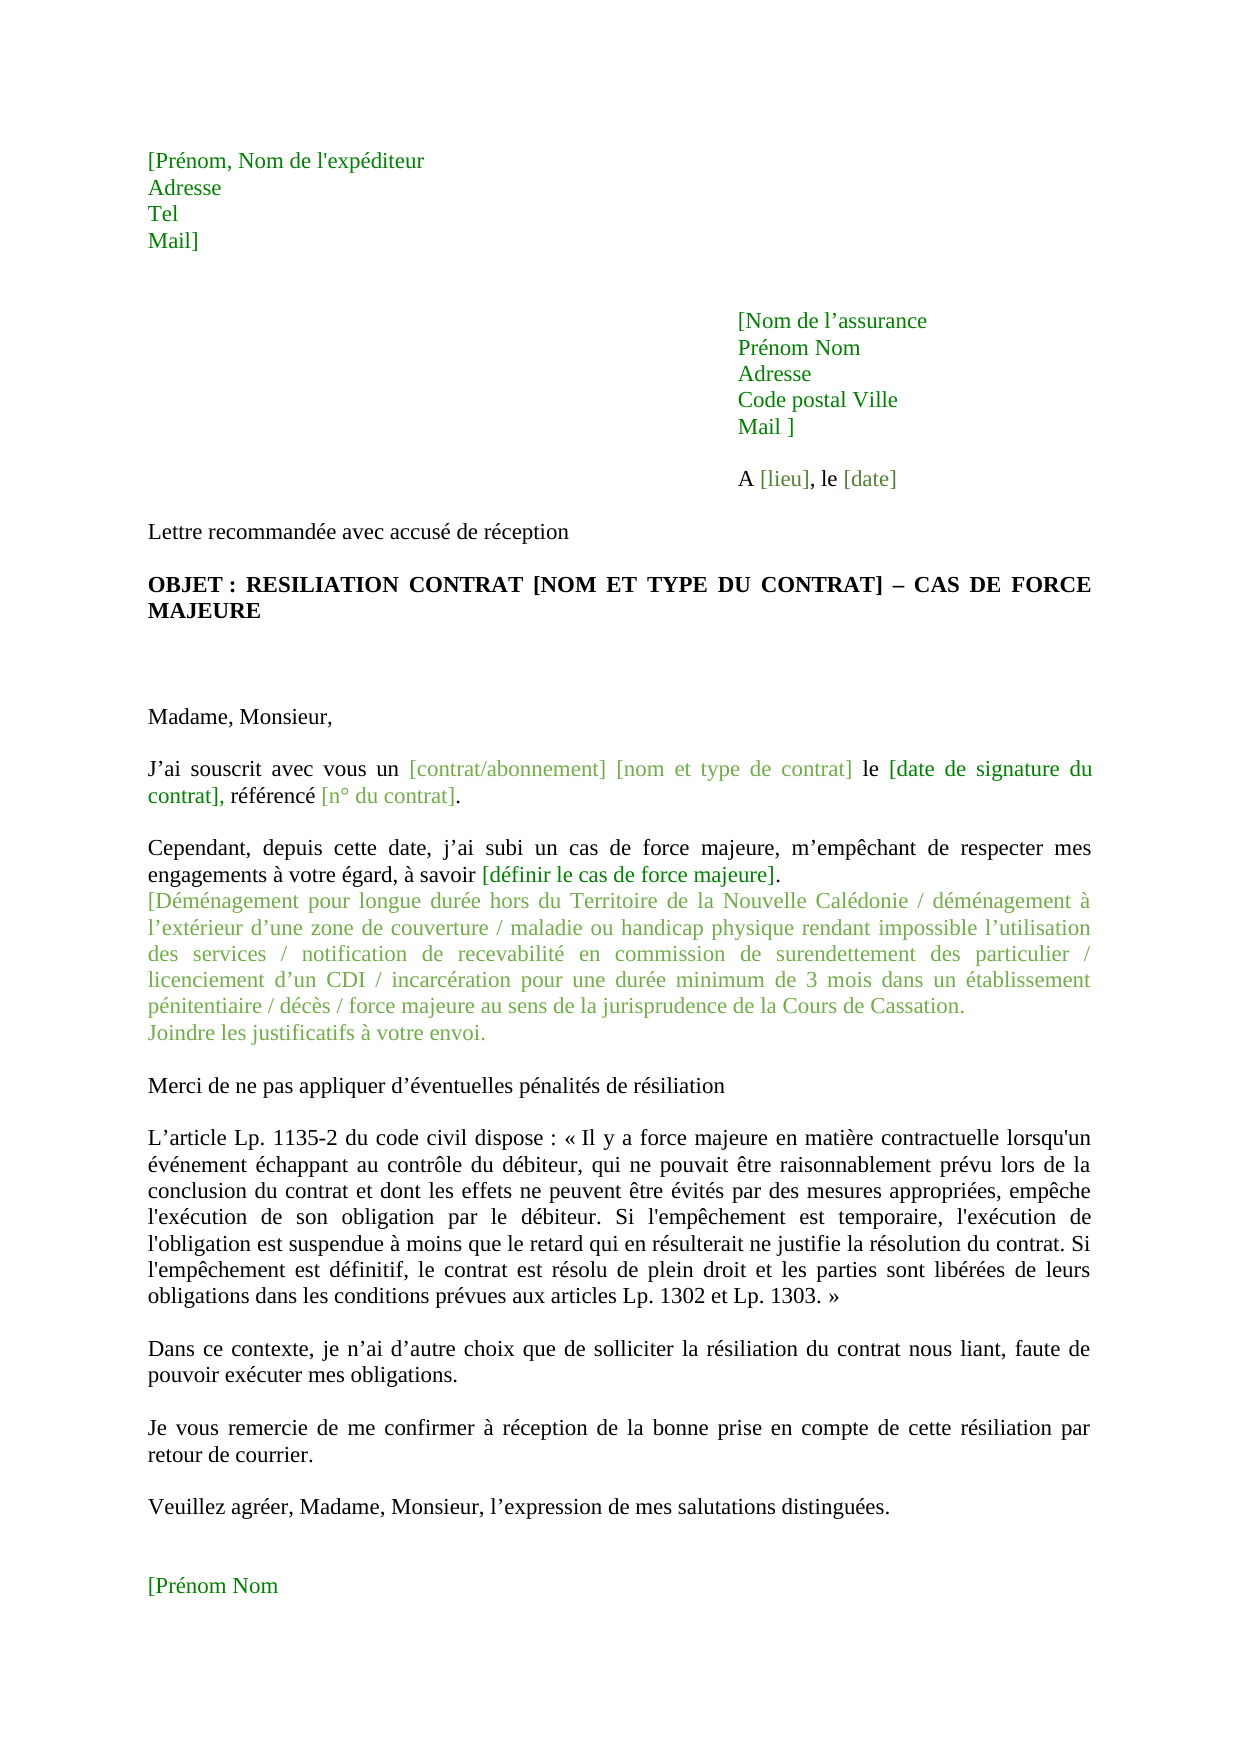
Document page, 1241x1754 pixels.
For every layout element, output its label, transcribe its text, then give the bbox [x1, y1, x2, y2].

text Adresse [664, 360, 1093, 386]
text Cependant, depuis cette date, j’ai subi un cas de force majeure, m’empêchant de respecter mes engagements à votre égard, à savoir [définir le cas de force majeure]. [148, 834, 1093, 887]
text Je vous remercie de me confirmer à réception de la bonne prise en compte de cette résiliation par retour de courrier. [148, 1414, 1093, 1467]
text [Déménagement pour longue durée hors du Territoire de la Nouvelle Calédonie / déménagement à l’extérieur d’une zone de couverture / maladie ou handicap physique rendant impossible l’utilisation des services / notification de recevabilité en commission de surendettement des particulier / licenciement d’un CDI / incarcération pour une durée minimum de 3 mois dans un établissement pénitentiaire / décès / force majeure au sens de la jurisprudence de la Cours de Cassation. [148, 887, 1093, 1019]
text Tel [148, 200, 1093, 227]
text [Prénom, Nom de l'expéditeur [148, 148, 1093, 174]
text Lettre recommandée avec accusé de réception [148, 518, 1093, 544]
text [Prénom Nom [148, 1572, 1093, 1599]
text [Nom de l’assurance [664, 307, 1093, 334]
text Mail] [148, 227, 1093, 253]
text Veuillez agréer, Madame, Monsieur, l’expression de mes salutations distinguées. [148, 1493, 1093, 1520]
text Dans ce contexte, je n’ai d’autre choix que de solliciter la résiliation du contrat nous liant, faute de pouvoir exécuter mes obligations. [148, 1335, 1093, 1388]
text Code postal Ville Mail ] [738, 386, 1093, 439]
text Joindre les justificatifs à votre envoi. [148, 1019, 1093, 1045]
text A [lieu], le [date] [664, 466, 1093, 492]
text Madame, Monsieur, [148, 703, 1093, 729]
text Adresse [148, 174, 1093, 200]
text OBJET : RESILIATION CONTRAT [NOM ET TYPE DU CONTRAT] – CAS DE FORCE MAJEURE [148, 571, 1093, 624]
text Prénom Nom [664, 334, 1093, 360]
text L’article Lp. 1135-2 du code civil dispose : « Il y a force majeure en matière contractuelle lorsqu'un événement échappant au contrôle du débiteur, qui ne pouvait être raisonnablement prévu lors de la conclusion du contrat et dont les effets ne peuvent être évités par des mesures appropriées, empêche l'exécution de son obligation par le débiteur. Si l'empêchement est temporaire, l'exécution de l'obligation est suspendue à moins que le retard qui en résulterait ne justifie la résolution du contrat. Si l'empêchement est définitif, le contrat est résolu de plein droit et les parties sont libérées de leurs obligations dans les conditions prévues aux articles Lp. 1302 et Lp. 1303. » [148, 1124, 1093, 1309]
text J’ai souscrit avec vous un [contrat/abonnement] [nom et type de contrat] le [date de signature du contrat], référencé [n° du contrat]. [148, 755, 1093, 808]
text Merci de ne pas appliquer d’éventuelles pénalités de résiliation [148, 1072, 1093, 1098]
